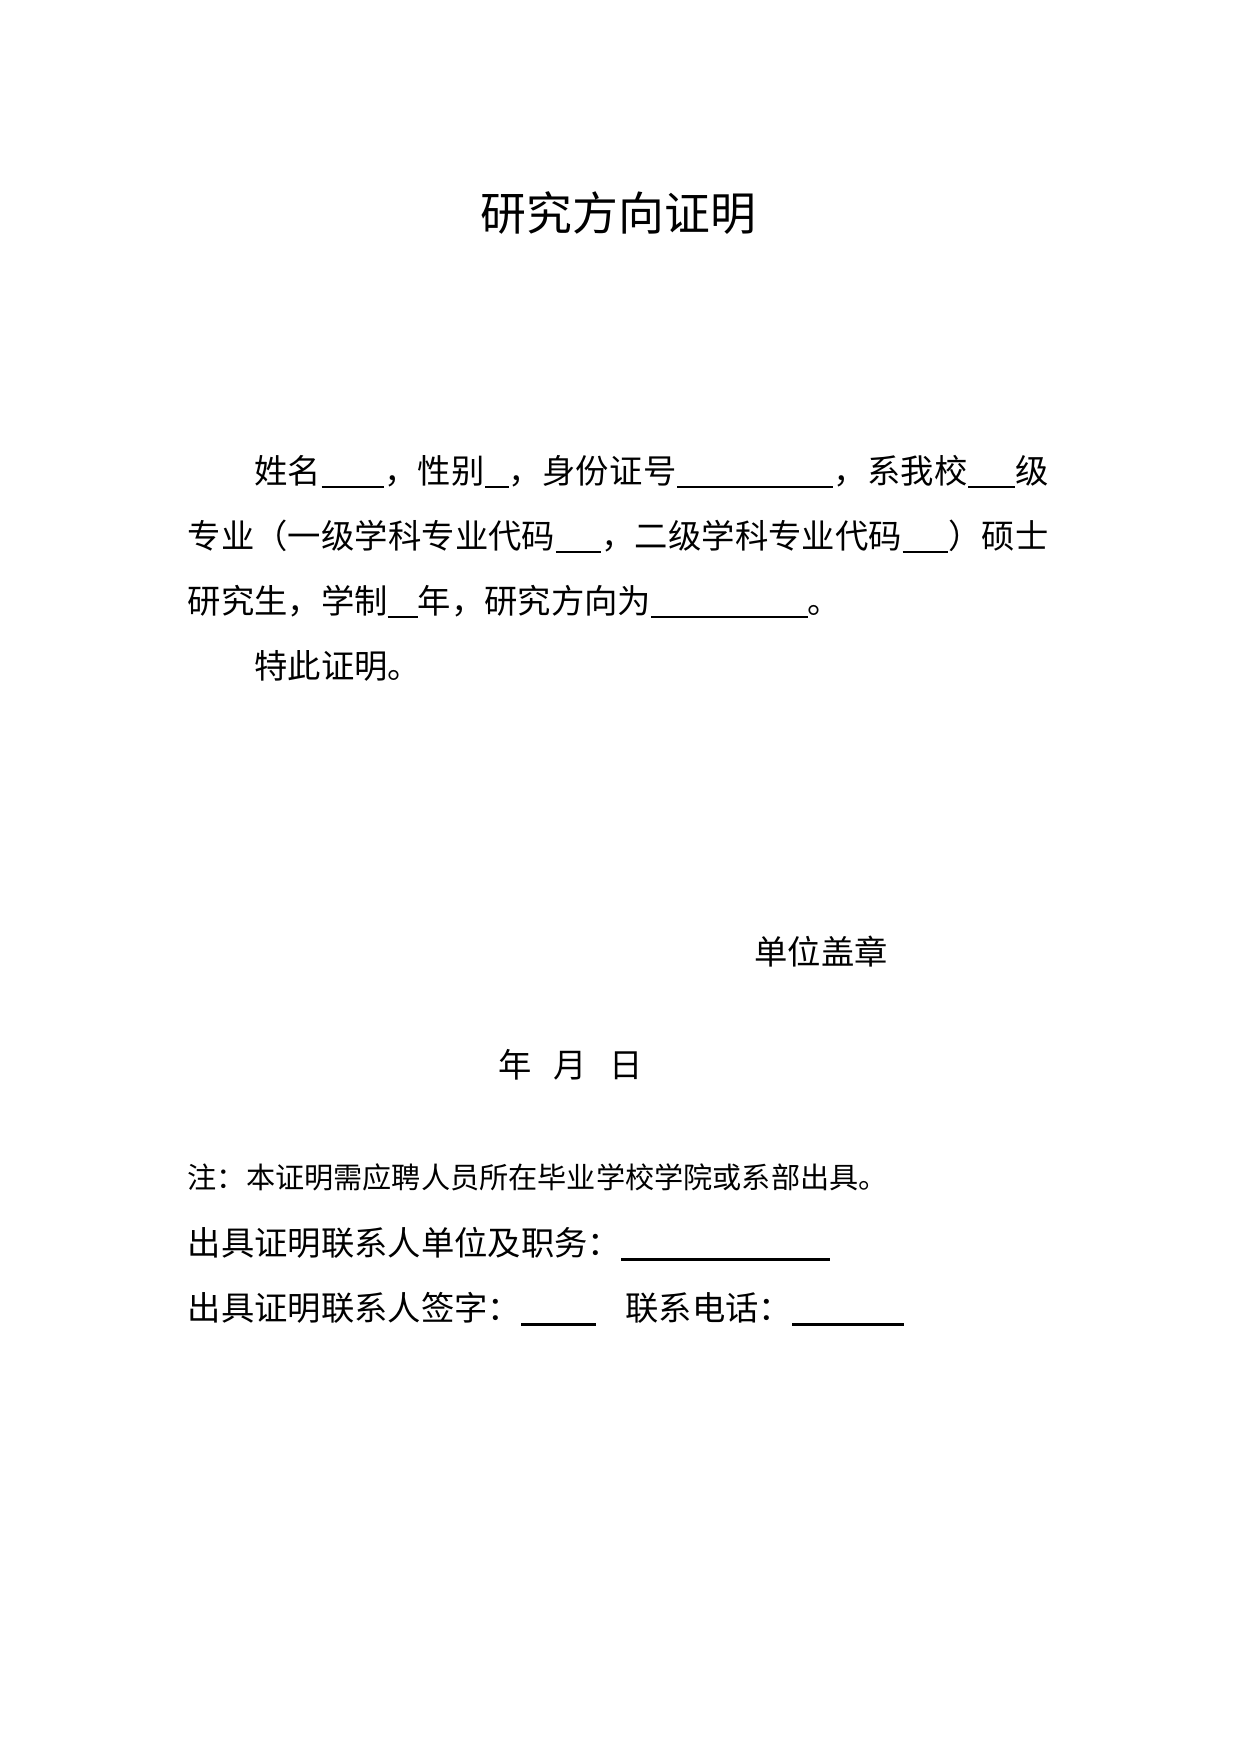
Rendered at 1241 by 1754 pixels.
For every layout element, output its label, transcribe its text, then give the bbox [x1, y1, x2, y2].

text 注：本证明需应聘人员所在毕业学校学院或系部出具。 [187, 1144, 1048, 1209]
text 研究方向证明 [187, 162, 1048, 259]
text 年 月 日 [187, 1030, 1048, 1095]
text 姓名 ，性别 ，身份证号 ，系我校 级 专业（一级学科专业代码 ，二级学科专业代码 ）硕士研究生，学制 年，研究方向为 。 [187, 436, 1048, 631]
text 特此证明。 [187, 631, 1048, 696]
text 单位盖章 [187, 917, 1048, 982]
text 出具证明联系人签字： 联系电话： [187, 1274, 1048, 1339]
text 出具证明联系人单位及职务： [187, 1209, 1048, 1274]
